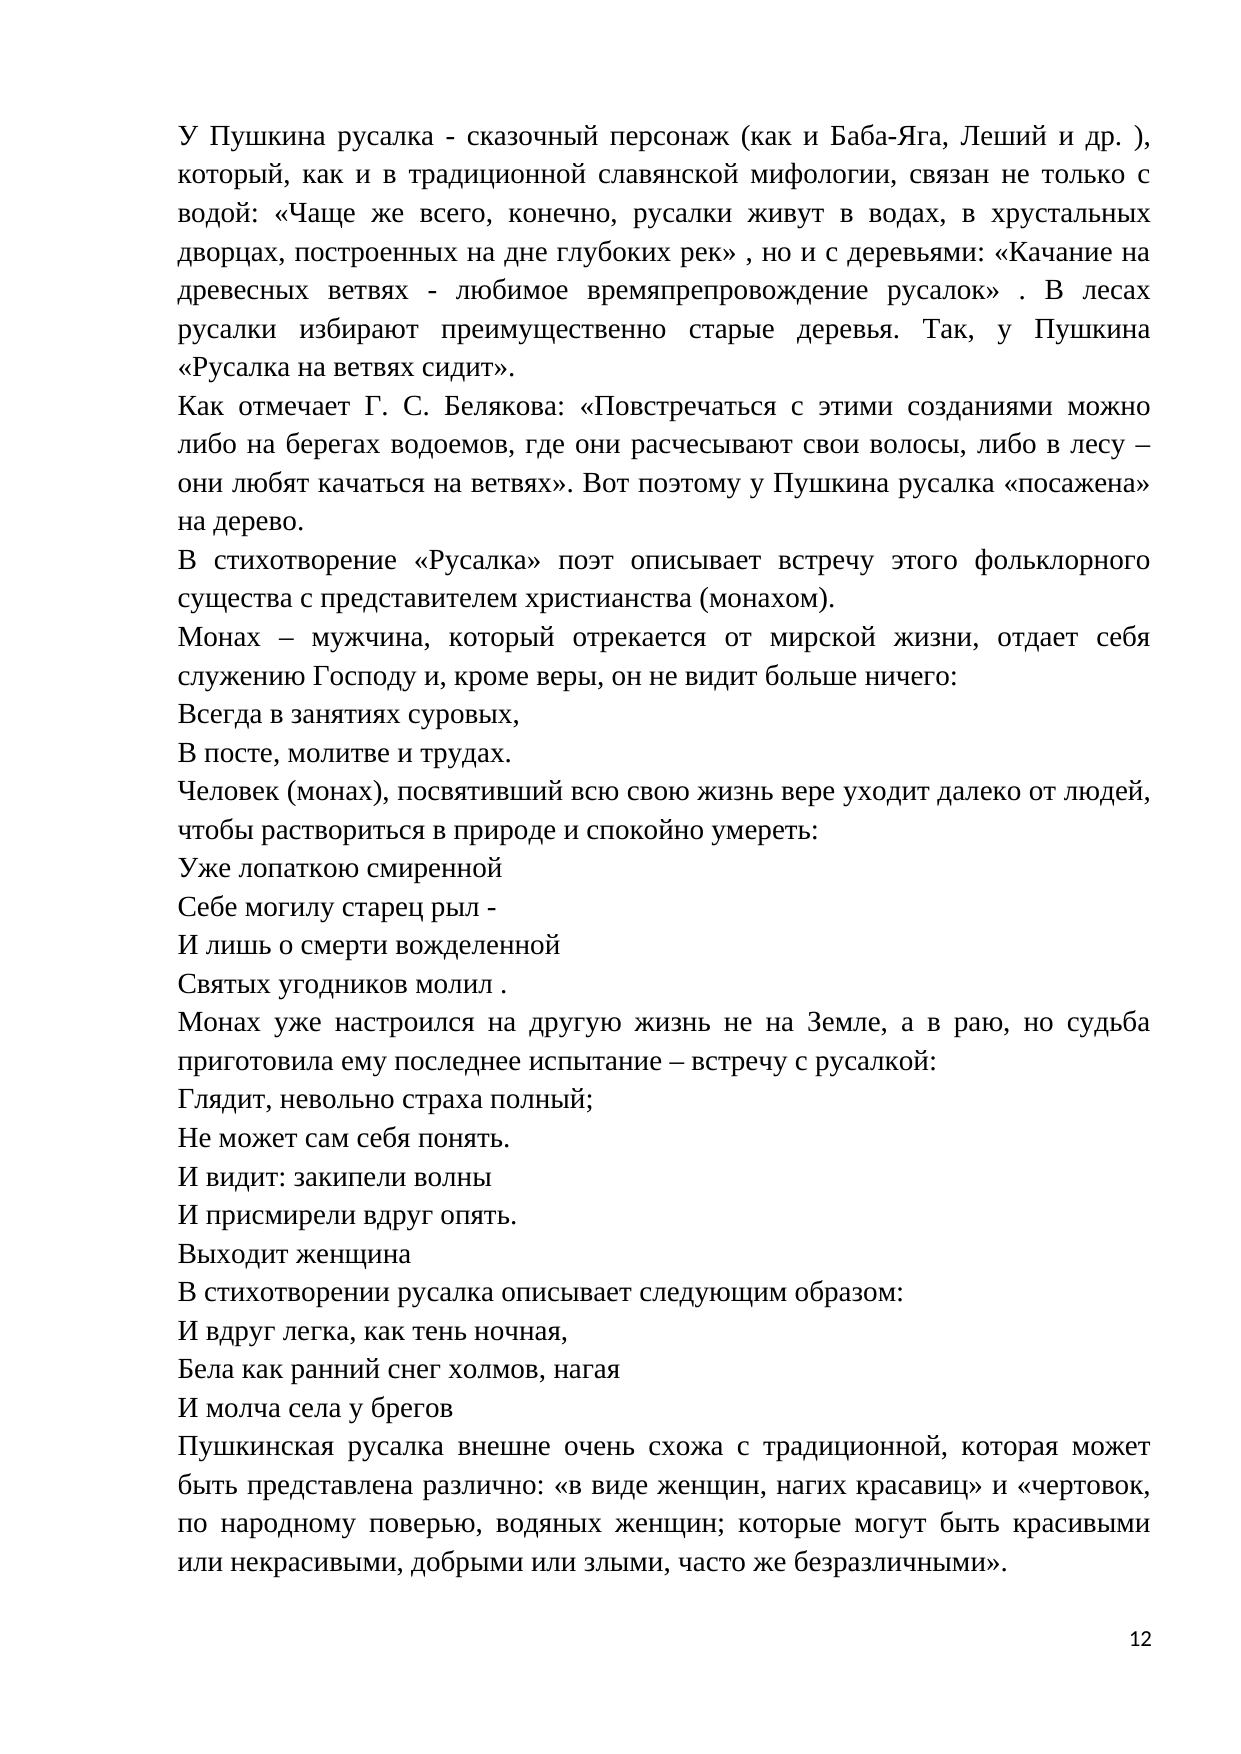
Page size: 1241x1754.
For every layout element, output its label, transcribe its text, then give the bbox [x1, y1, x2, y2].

text Не может сам себя понять. [177, 1120, 1152, 1154]
text Монах – мужчина, который отрекается от мирской жизни, отдает себя служению Господу и, кроме веры, он не видит больше ничего: [177, 619, 1152, 691]
text Монах уже настроился на другую жизнь не на Земле, а в раю, но судьба приготовила ему последнее испытание – встречу с русалкой: [177, 1004, 1152, 1077]
text И молча села у брегов [177, 1390, 1152, 1423]
text Как отмечает Г. С. Белякова: «Повстречаться с этими созданиями можно либо на берегах водоемов, где они расчесывают свои волосы, либо в лесу – они любят качаться на ветвях». Вот поэтому у Пушкина русалка «посажена» на дерево. [177, 388, 1152, 537]
text У Пушкина русалка - сказочный персонаж (как и Баба-Яга, Леший и др. ), который, как и в традиционной славянской мифологии, связан не только с водой: «Чаще же всего, конечно, русалки живут в водах, в хрустальных дворцах, построенных на дне глубоких рек» , но и с деревьями: «Качание на древесных ветвях - любимое времяпрепровождение русалок» . В лесах русалки избирают преимущественно старые деревья. Так, у Пушкина «Русалка на ветвях сидит». [177, 118, 1152, 383]
text И лишь о смерти вожделенной [177, 927, 1152, 961]
text В посте, молитве и трудах. [177, 735, 1152, 768]
text В стихотворение «Русалка» поэт описывает встречу этого фольклорного существа с представителем христианства (монахом). [177, 542, 1152, 614]
text Святых угодников молил . [177, 966, 1152, 999]
text И видит: закипели волны [177, 1159, 1152, 1192]
text В стихотворении русалка описывает следующим образом: [177, 1274, 1152, 1308]
text Всегда в занятиях суровых, [177, 696, 1152, 730]
text Пушкинская русалка внешне очень схожа с традиционной, которая может быть представлена различно: «в виде женщин, нагих красавиц» и «чертовок, по народному поверью, водяных женщин; которые могут быть красивыми или некрасивыми, добрыми или злыми, часто же безразличными». [177, 1428, 1152, 1578]
text Уже лопаткою смиренной [177, 850, 1152, 884]
text Человек (монах), посвятивший всю свою жизнь вере уходит далеко от людей, чтобы раствориться в природе и спокойно умереть: [177, 773, 1152, 845]
text И вдруг легка, как тень ночная, [177, 1313, 1152, 1346]
text Бела как ранний снег холмов, нагая [177, 1351, 1152, 1385]
text И присмирели вдруг опять. [177, 1197, 1152, 1231]
text Выходит женщина [177, 1236, 1152, 1269]
text Себе могилу старец рыл - [177, 889, 1152, 922]
text Глядит, невольно страха полный; [177, 1082, 1152, 1115]
